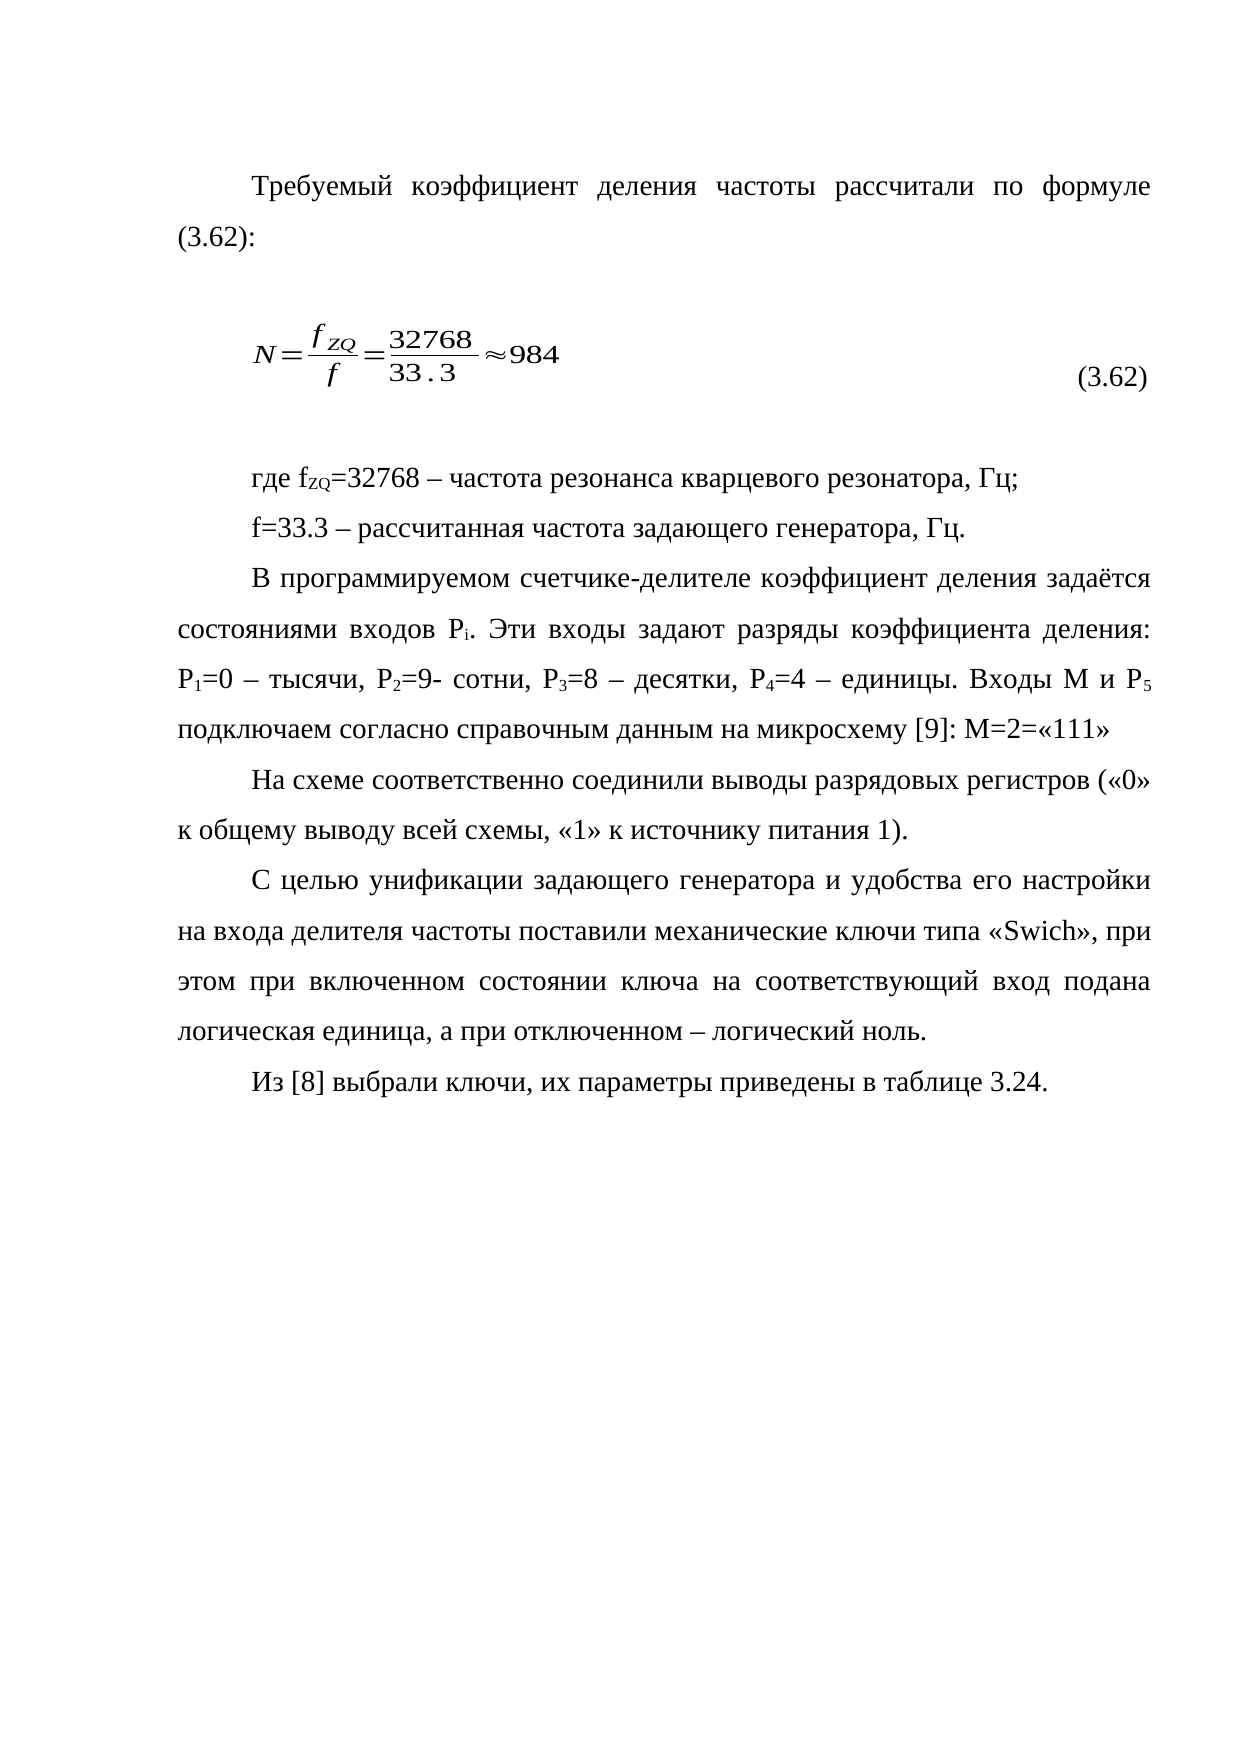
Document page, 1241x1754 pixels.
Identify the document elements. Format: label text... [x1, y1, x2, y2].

text f=33.3 – рассчитанная частота задающего генератора, Гц. [177, 510, 1152, 544]
text В программируемом счетчике-делителе коэффициент деления задаётся состояниями входов Pi. Эти входы задают разряды коэффициента деления: P1=0 – тысячи, P2=9- сотни, P3=8 – десятки, P4=4 – единицы. Входы М и Р5 подключаем согласно справочным данным на микросхему [9]: М=2=«111» [177, 561, 1152, 745]
text На схеме соответственно соединили выводы разрядовых регистров («0» к общему выводу всей схемы, «1» к источнику питания 1). [177, 762, 1152, 846]
text С целью унификации задающего генератора и удобства его настройки на входа делителя частоты поставили механические ключи типа «Swich», при этом при включенном состоянии ключа на соответствующий вход подана логическая единица, а при отключенном – логический ноль. [177, 862, 1152, 1047]
text где fZQ=32768 – частота резонанса кварцевого резонатора, Гц; [177, 460, 1152, 493]
text Требуемый коэффициент деления частоты рассчитали по формуле (3.62): [177, 168, 1152, 252]
text (3.62) [177, 319, 1152, 393]
text Из [8] выбрали ключи, их параметры приведены в таблице 3.24. [177, 1064, 1152, 1097]
